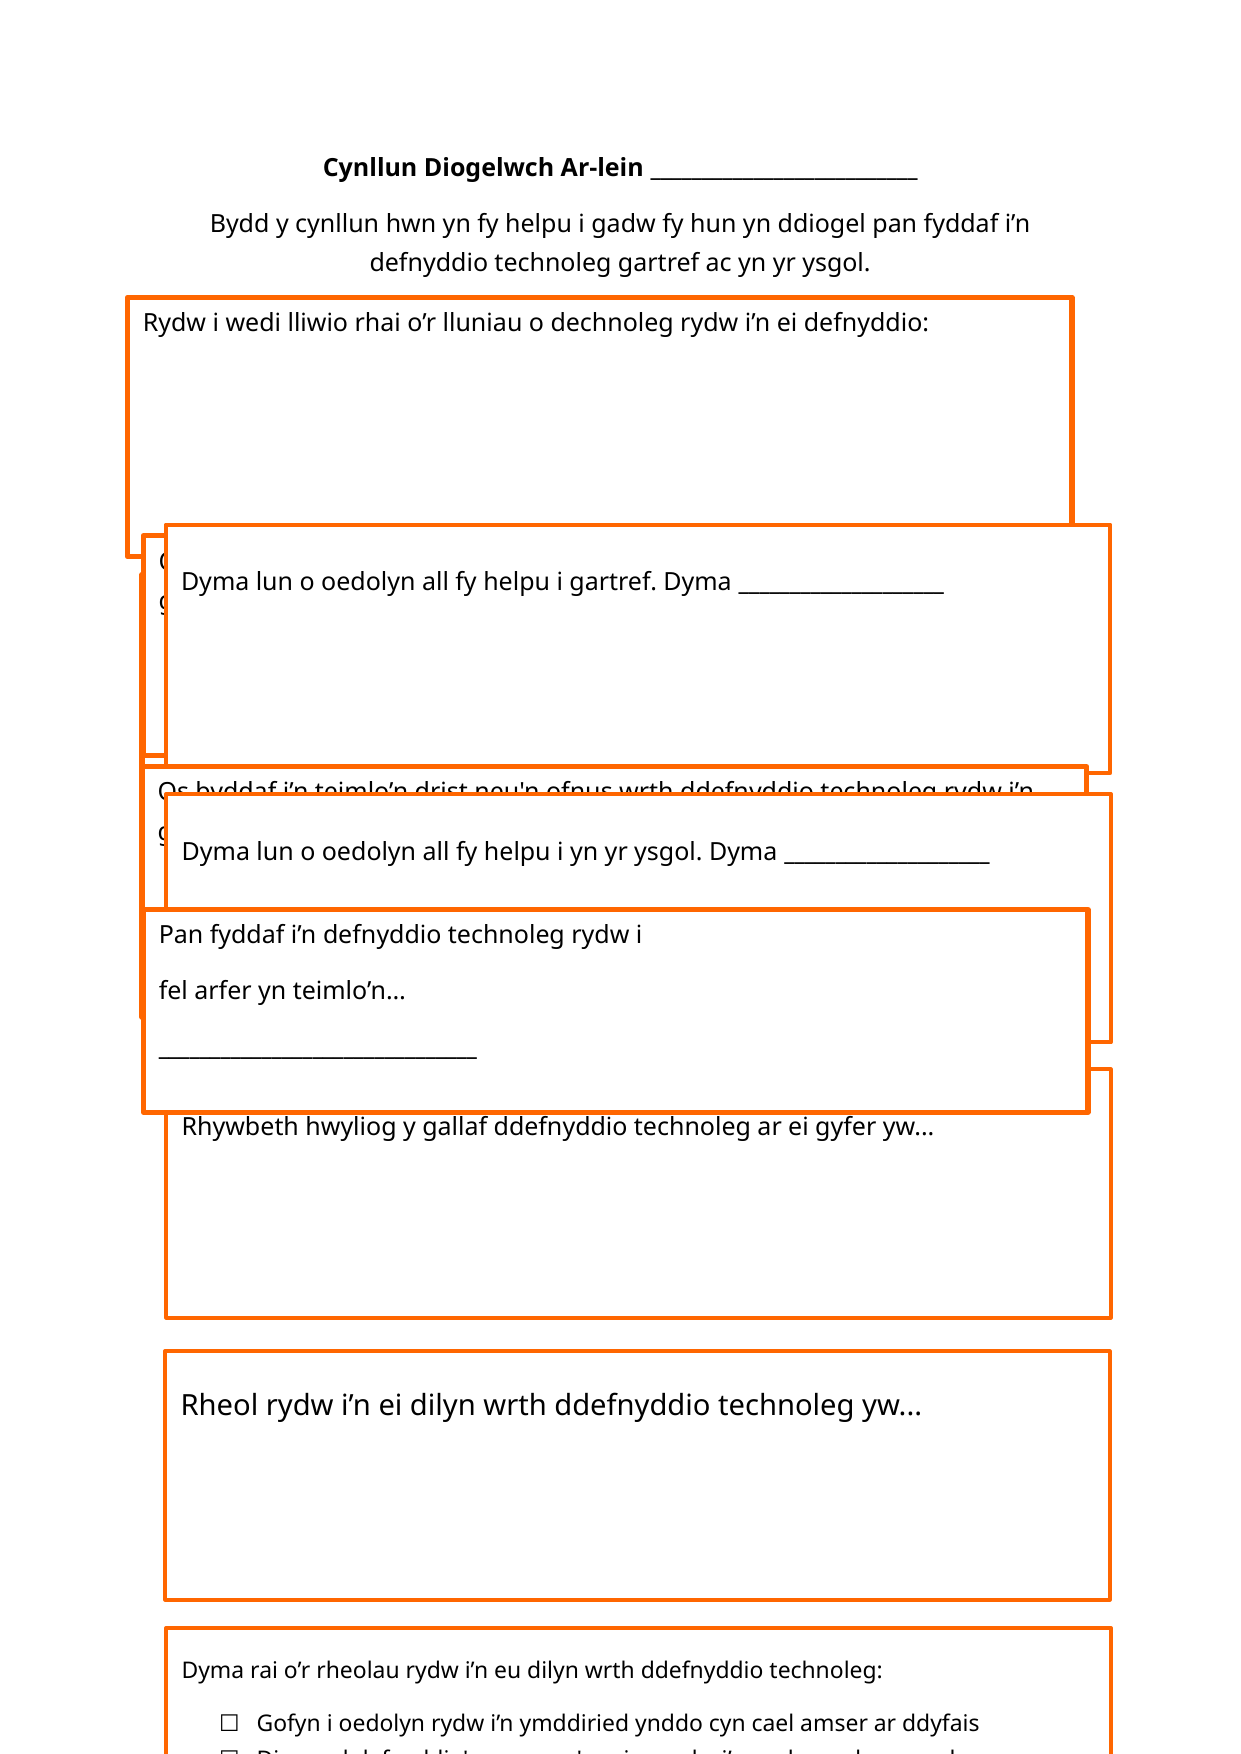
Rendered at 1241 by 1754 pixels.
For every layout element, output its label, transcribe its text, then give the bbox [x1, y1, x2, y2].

text Cynllun Diogelwch Ar-lein __________________________ [150, 150, 1090, 184]
text Bydd y cynllun hwn yn fy helpu i gadw fy hun yn ddiogel pan fyddaf i’n defnyddio technoleg gartref ac yn yr ysgol. [150, 206, 1090, 279]
